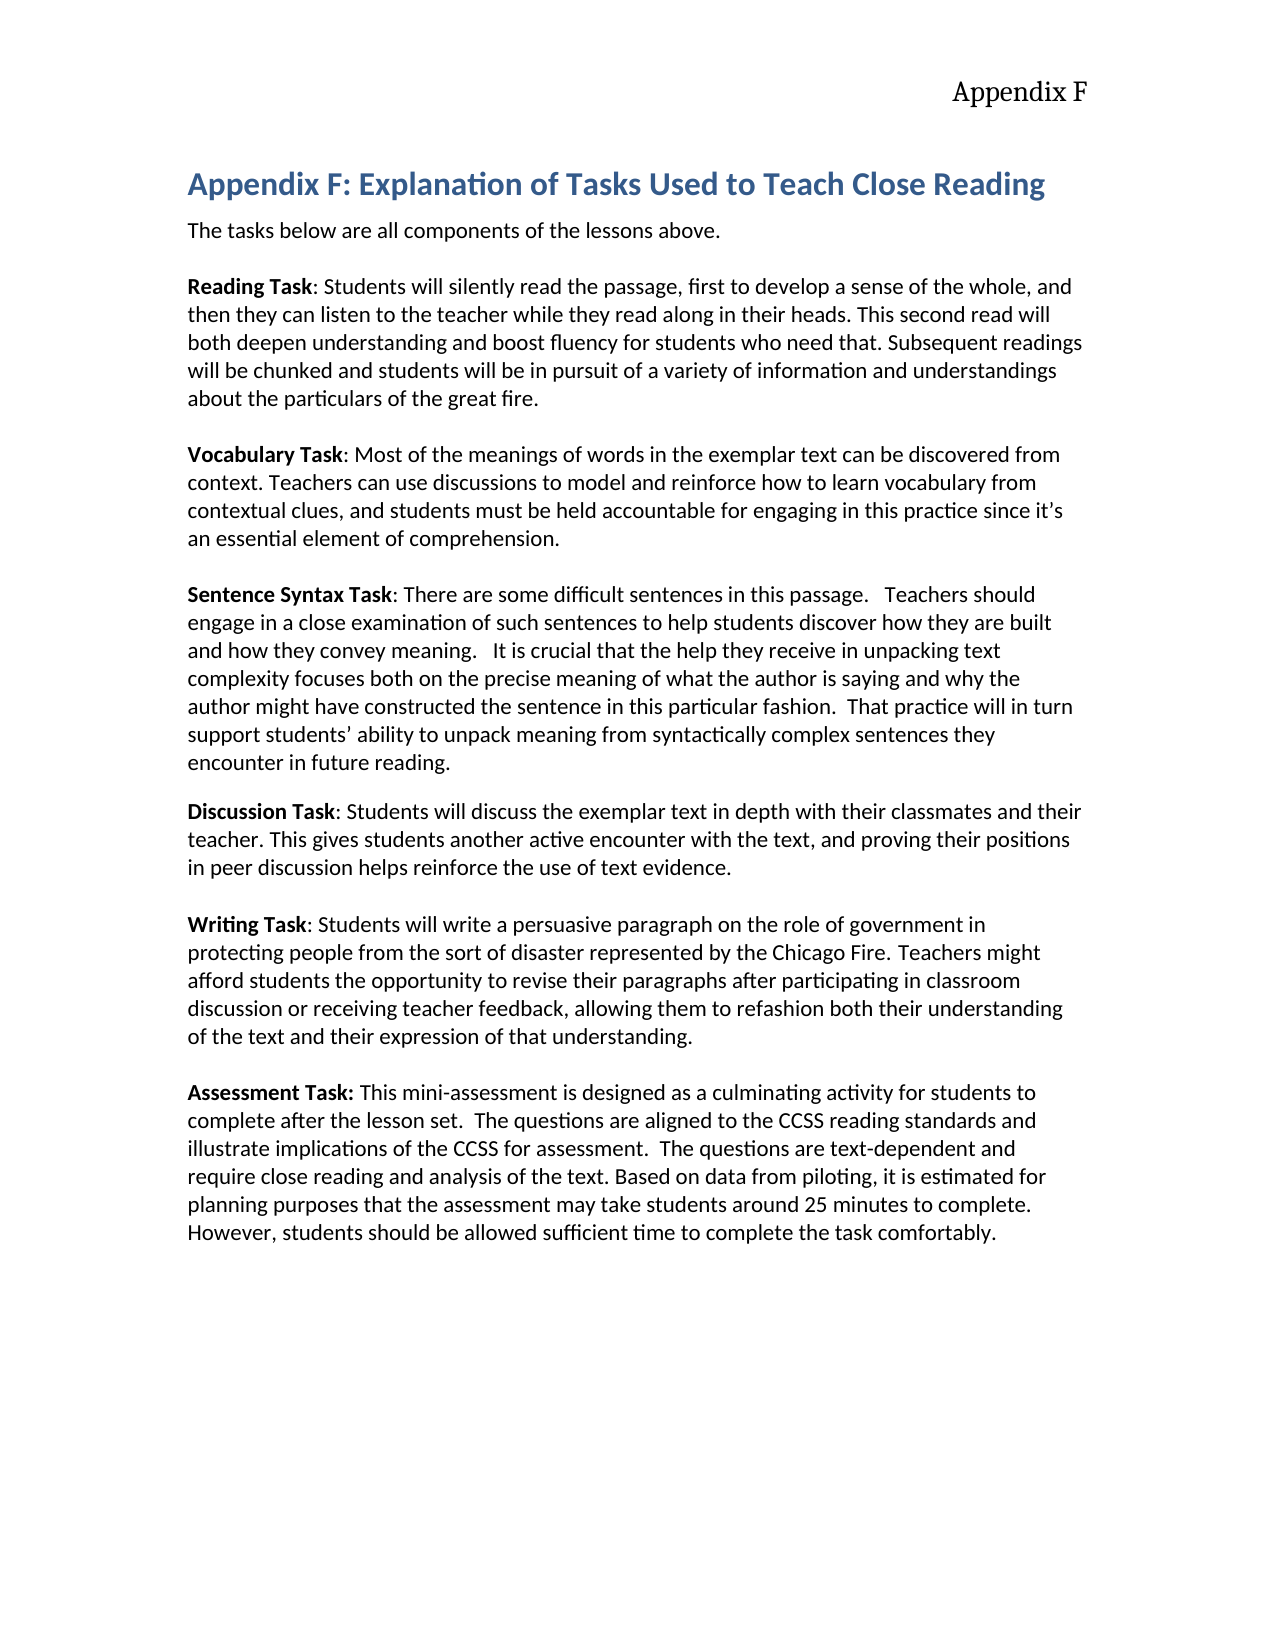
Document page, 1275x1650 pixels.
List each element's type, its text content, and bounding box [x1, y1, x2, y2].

text Discussion Task: Students will discuss the exemplar text in depth with their classmates and their teacher. This gives students another active encounter with the text, and proving their positions in peer discussion helps reinforce the use of text evidence. [187, 797, 1087, 881]
text Assessment Task: This mini-assessment is designed as a culminating activity for students to complete after the lesson set. The questions are aligned to the CCSS reading standards and illustrate implications of the CCSS for assessment. The questions are text-dependent and require close reading and analysis of the text. Based on data from piloting, it is estimated for planning purposes that the assessment may take students around 25 minutes to complete. However, students should be allowed sufficient time to complete the task comfortably. [187, 1078, 1087, 1246]
text Sentence Syntax Task: There are some difficult sentences in this passage. Teachers should engage in a close examination of such sentences to help students discover how they are built and how they convey meaning. It is crucial that the help they receive in unpacking text complexity focuses both on the precise meaning of what the author is saying and why the author might have constructed the sentence in this particular fashion. That practice will in turn support students’ ability to unpack meaning from syntactically complex sentences they encounter in future reading. [187, 580, 1087, 776]
text Reading Task: Students will silently read the passage, first to develop a sense of the whole, and then they can listen to the teacher while they read along in their heads. This second read will both deepen understanding and boost fluency for students who need that. Subsequent readings will be chunked and students will be in pursuit of a variety of information and understandings about the particulars of the great fire. [187, 272, 1087, 412]
text Writing Task: Students will write a persuasive paragraph on the role of government in protecting people from the sort of disaster represented by the Chicago Fire. Teachers might afford students the opportunity to revise their paragraphs after participating in classroom discussion or receiving teacher feedback, allowing them to refashion both their understanding of the text and their expression of that understanding. [187, 910, 1087, 1050]
text The tasks below are all components of the lessons above. [187, 216, 1087, 244]
subtitle Appendix F: Explanation of Tasks Used to Teach Close Reading [187, 162, 1087, 203]
text Vocabulary Task: Most of the meanings of words in the exemplar text can be discovered from context. Teachers can use discussions to model and reinforce how to learn vocabulary from contextual clues, and students must be held accountable for engaging in this practice since it’s an essential element of comprehension. [187, 440, 1087, 552]
